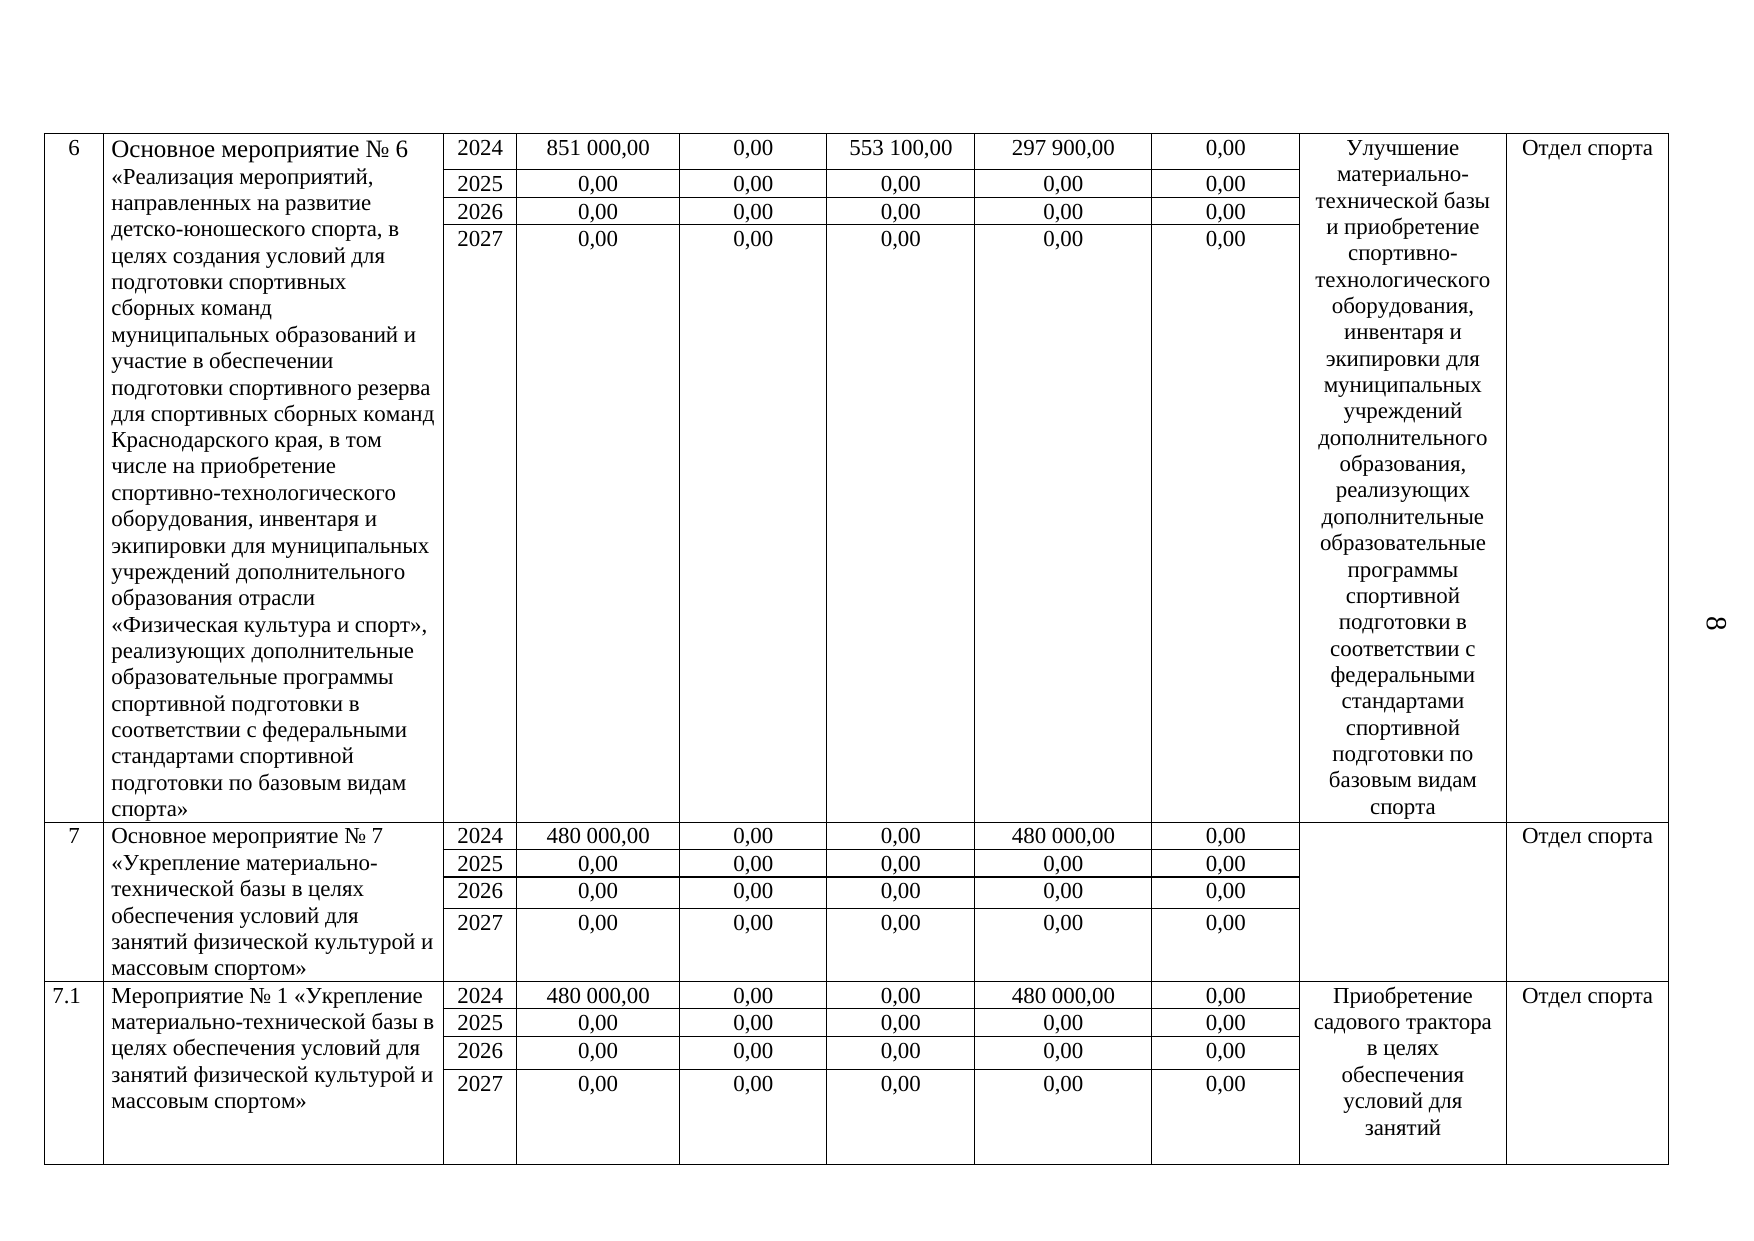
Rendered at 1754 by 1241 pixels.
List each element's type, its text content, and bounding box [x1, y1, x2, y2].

table_cell 0,00 [680, 1037, 826, 1069]
table_cell 0,00 [1152, 170, 1299, 197]
table_cell 0,00 [975, 170, 1151, 197]
table_cell Приобретение садового трактора в целях обеспечения условий для занятий физической культурой и массовым спортом [1300, 982, 1506, 1164]
table_cell 0,00 [827, 909, 974, 981]
table_cell 0,00 [1152, 823, 1299, 849]
table_cell 2026 [444, 1037, 516, 1069]
table_cell 0,00 [975, 1070, 1151, 1164]
table_cell 0,00 [975, 1037, 1151, 1069]
table_cell 0,00 [1152, 1009, 1299, 1036]
table_cell Основное мероприятие № 7 «Укрепление материально-технической базы в целях обеспечения условий для занятий физической культурой и массовым спортом» [104, 823, 443, 981]
table_cell 2026 [444, 878, 516, 908]
table_cell Отдел спорта [1507, 823, 1668, 981]
table_cell 480 000,00 [517, 823, 679, 849]
table_cell 0,00 [827, 850, 974, 876]
table_cell 0,00 [827, 982, 974, 1008]
table_cell 2024 [444, 982, 516, 1008]
table_cell 2025 [444, 850, 516, 876]
table_cell 2027 [444, 225, 516, 822]
table_cell 480 000,00 [975, 982, 1151, 1008]
table_cell 480 000,00 [517, 982, 679, 1008]
table_cell Отдел спорта [1507, 982, 1668, 1164]
table_cell 0,00 [827, 225, 974, 822]
table_cell 0,00 [680, 909, 826, 981]
table_cell 0,00 [975, 198, 1151, 224]
table_cell 0,00 [517, 850, 679, 876]
table_cell 480 000,00 [975, 823, 1151, 849]
table_cell 553 100,00 [827, 134, 974, 169]
table_cell 0,00 [827, 198, 974, 224]
table_cell 0,00 [1152, 982, 1299, 1008]
table_cell 0,00 [827, 823, 974, 849]
table_cell 0,00 [680, 850, 826, 876]
table_cell 0,00 [827, 170, 974, 197]
table_cell 0,00 [975, 909, 1151, 981]
table_cell 297 900,00 [975, 134, 1151, 169]
table_cell 0,00 [1152, 225, 1299, 822]
table_cell 0,00 [1152, 850, 1299, 876]
table_cell 0,00 [1152, 1037, 1299, 1069]
table_cell 0,00 [517, 170, 679, 197]
table_cell 0,00 [827, 1009, 974, 1036]
table_cell 0,00 [975, 878, 1151, 908]
table_cell 0,00 [680, 1009, 826, 1036]
table_cell 2024 [444, 823, 516, 849]
table_cell 0,00 [975, 850, 1151, 876]
table_cell 0,00 [1152, 198, 1299, 224]
table_cell 0,00 [680, 823, 826, 849]
table_cell 0,00 [680, 982, 826, 1008]
table_cell 0,00 [517, 1037, 679, 1069]
table_cell 2024 [444, 134, 516, 169]
table_cell 2025 [444, 170, 516, 197]
table_cell 0,00 [680, 170, 826, 197]
table_cell Улучшение материально-технической базы и приобретение спортивно-технологического оборудования, инвентаря и экипировки для муниципальных учреждений дополнительного образования, реализующих дополнительные образовательные программы спортивной подготовки в соответствии с федеральными стандартами спортивной подготовки по базовым видам спорта [1300, 134, 1506, 822]
table_cell 0,00 [1152, 1070, 1299, 1164]
table_cell 0,00 [680, 878, 826, 908]
table_cell Мероприятие № 1 «Укрепление материально-технической базы в целях обеспечения условий для занятий физической культурой и массовым спортом» [104, 982, 443, 1164]
table_cell 0,00 [1152, 878, 1299, 908]
table_cell 0,00 [975, 225, 1151, 822]
table_cell 851 000,00 [517, 134, 679, 169]
table_cell 0,00 [680, 198, 826, 224]
table_cell 7.1 [45, 982, 103, 1164]
table_cell 2027 [444, 909, 516, 981]
table_cell 0,00 [517, 225, 679, 822]
table_cell 0,00 [1152, 134, 1299, 169]
table_cell 0,00 [975, 1009, 1151, 1036]
table_cell 0,00 [517, 878, 679, 908]
table_cell [1300, 823, 1506, 981]
table_cell 6 [45, 134, 103, 822]
table_cell 2027 [444, 1070, 516, 1164]
table_cell 2025 [444, 1009, 516, 1036]
table_cell 2026 [444, 198, 516, 224]
table_cell 0,00 [517, 1070, 679, 1164]
table_cell 0,00 [1152, 909, 1299, 981]
table_cell Основное мероприятие № 6 «Реализация мероприятий, направленных на развитие детско-юношеского спорта, в целях создания условий для подготовки спортивных сборных команд муниципальных образований и участие в обеспечении подготовки спортивного резерва для спортивных сборных команд Краснодарского края, в том числе на приобретение спортивно-технологического оборудования, инвентаря и экипировки для муниципальных учреждений дополнительного образования отрасли «Физическая культура и спорт», реализующих дополнительные образовательные программы спортивной подготовки в соответствии с федеральными стандартами спортивной подготовки по базовым видам спорта» [104, 134, 443, 822]
table_cell 0,00 [517, 1009, 679, 1036]
table_cell 0,00 [680, 225, 826, 822]
table_cell 0,00 [517, 909, 679, 981]
table_cell Отдел спорта [1507, 134, 1668, 822]
table_cell 0,00 [680, 134, 826, 169]
table_cell 0,00 [827, 1037, 974, 1069]
table_cell 0,00 [517, 198, 679, 224]
table_cell 0,00 [680, 1070, 826, 1164]
table_cell 0,00 [827, 1070, 974, 1164]
table_cell 0,00 [827, 878, 974, 908]
table_cell 7 [45, 823, 103, 981]
